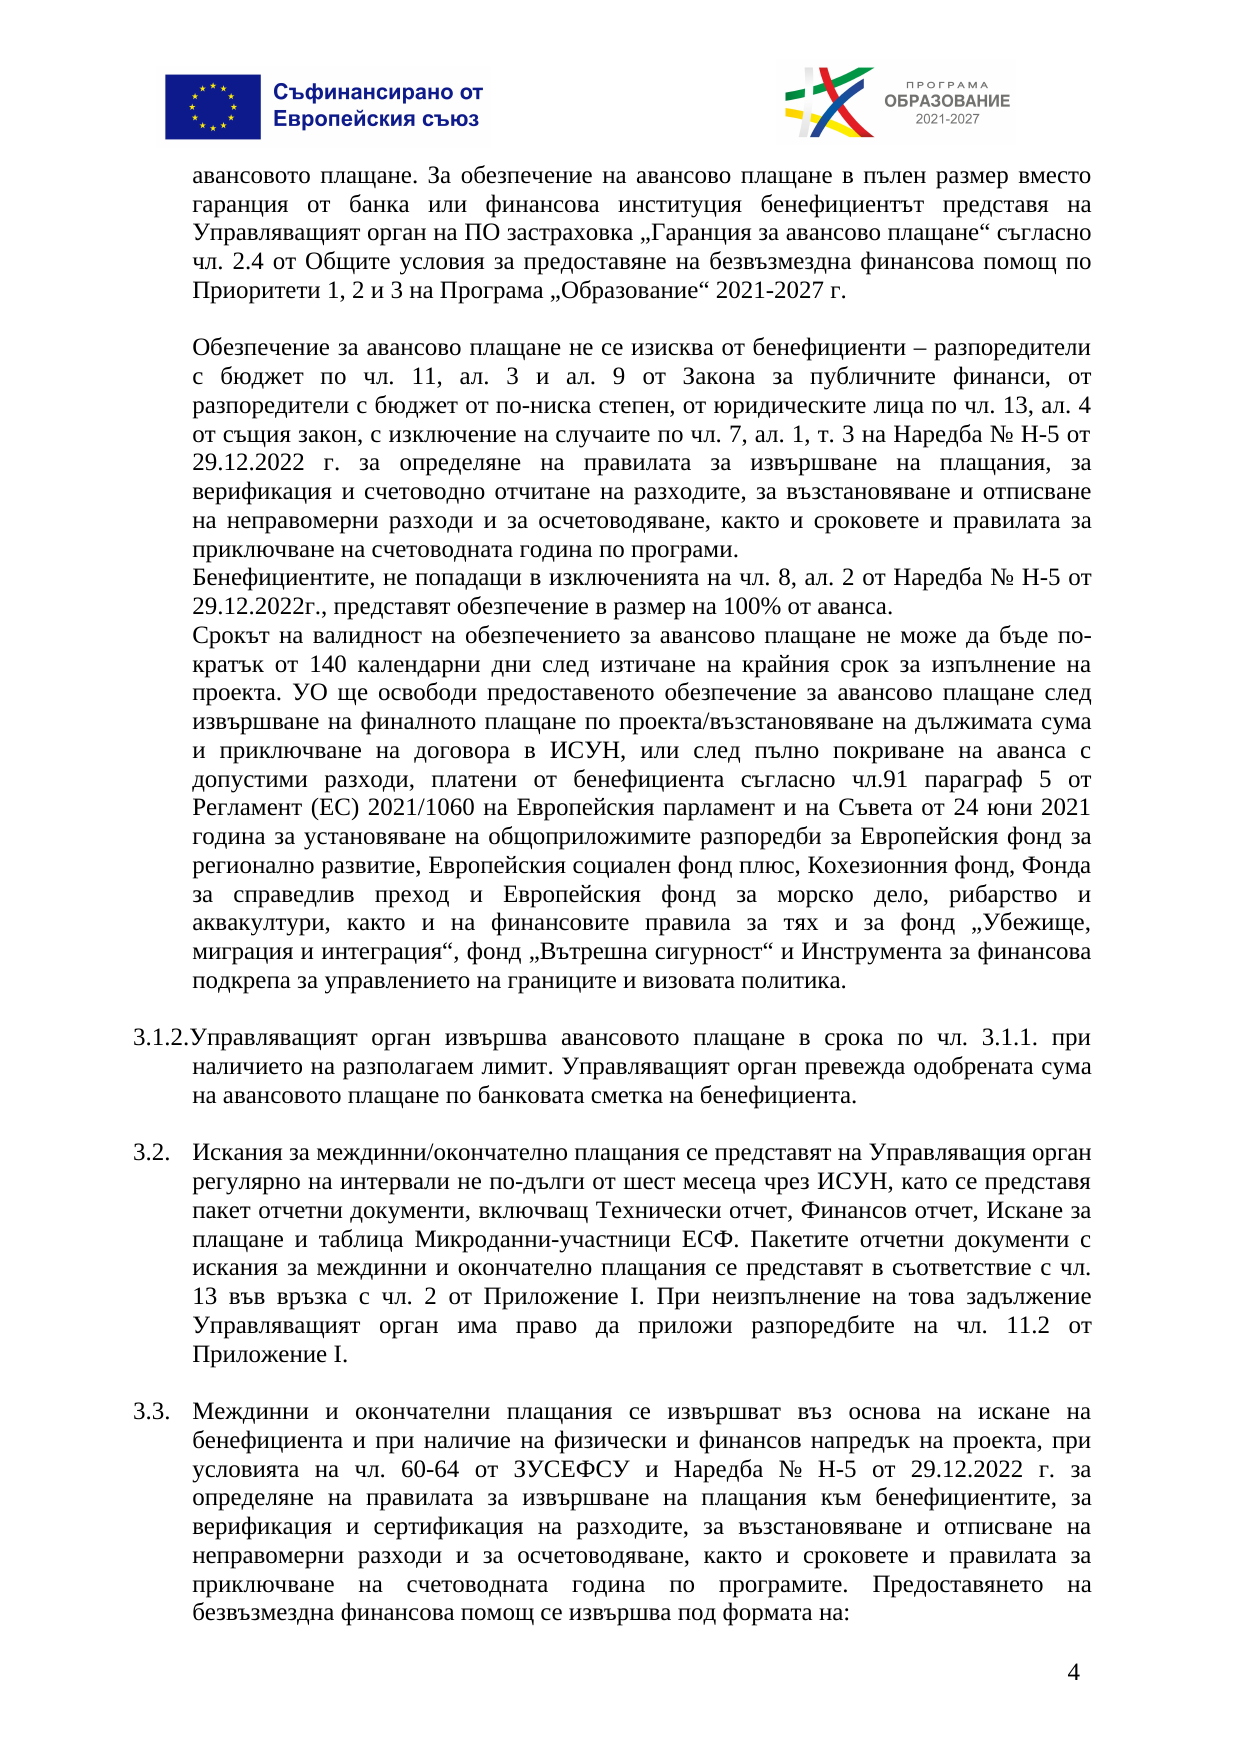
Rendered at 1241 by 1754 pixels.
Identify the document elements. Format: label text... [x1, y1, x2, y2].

text 3.3. Междинни и окончателни плащания се извършват въз основа на искане на бенефициента и при наличие на физически и финансов напредък на проекта, при условията на чл. 60-64 от ЗУСЕФСУ и Наредба № Н-5 от 29.12.2022 г. за определяне на правилата за извършване на плащания към бенефициентите, за верификация и сертификация на разходите, за възстановяване и отписване на неправомерни разходи и за осчетоводяване, както и сроковете и правилата за приключване на счетоводната година по програмите. Предоставянето на безвъзмездна финансова помощ се извършва под формата на: [133, 1396, 1092, 1626]
picture [775, 59, 1016, 145]
text 3.2. Искания за междинни/окончателно плащания се представят на Управляващия орган регулярно на интервали не по-дълги от шест месеца чрез ИСУН, като се представя пакет отчетни документи, включващ Технически отчет, Финансов отчет, Искане за плащане и таблица Микроданни-участници ЕСФ. Пакетите отчетни документи с искания за междинни и окончателно плащания се представят в съответствие с чл. 13 във връзка с чл. 2 от Приложение I. При неизпълнение на това задължение Управляващият орган има право да приложи разпоредбите на чл. 11.2 от Приложение І. [133, 1137, 1092, 1367]
text 3.1.2.Управляващият орган извършва авансовото плащане в срока по чл. 3.1.1. при наличието на разполагаем лимит. Управляващият орган превежда одобрената сума на авансовото плащане по банковата сметка на бенефициента. [133, 1022, 1092, 1109]
text Срокът на валидност на обезпечението за авансово плащане не може да бъде по- кратък от 140 календарни дни след изтичане на крайния срок за изпълнение на проекта. УО ще освободи предоставеното обезпечение за авансово плащане след извършване на финалното плащане по проекта/възстановяване на дължимата сума и приключване на договора в ИСУН, или след пълно покриване на аванса с допустими разходи, платени от бенефициента съгласно чл.91 параграф 5 от Регламент (ЕС) 2021/1060 на Европейския парламент и на Съвета от 24 юни 2021 година за установяване на общоприложимите разпоредби за Европейския фонд за регионално развитие, Европейския социален фонд плюс, Кохезионния фонд, Фонда за справедлив преход и Европейския фонд за морско дело, рибарство и аквакултури, както и на финансовите правила за тях и за фонд „Убежище, миграция и интеграция“, фонд „Вътрешна сигурност“ и Инструмента за финансова подкрепа за управлението на границите и визовата политика. [192, 620, 1092, 994]
picture [156, 66, 491, 148]
text Бенефициентите, не попадащи в изключенията на чл. 8, ал. 2 от Наредба № Н-5 от 29.12.2022г., представят обезпечение в размер на 100% от аванса. [192, 562, 1092, 620]
text Обезпечение за авансово плащане не се изисква от бенефициенти – разпоредители с бюджет по чл. 11, ал. 3 и ал. 9 от Закона за публичните финанси, от разпоредители с бюджет от по-ниска степен, от юридическите лица по чл. 13, ал. 4 от същия закон, с изключение на случаите по чл. 7, ал. 1, т. 3 на Наредба № Н-5 от 29.12.2022 г. за определяне на правилата за извършване на плащания, за верификация и счетоводно отчитане на разходите, за възстановяване и отписване на неправомерни разходи и за осчетоводяване, както и сроковете и правилата за приключване на счетоводната година по програми. [133, 332, 1092, 562]
